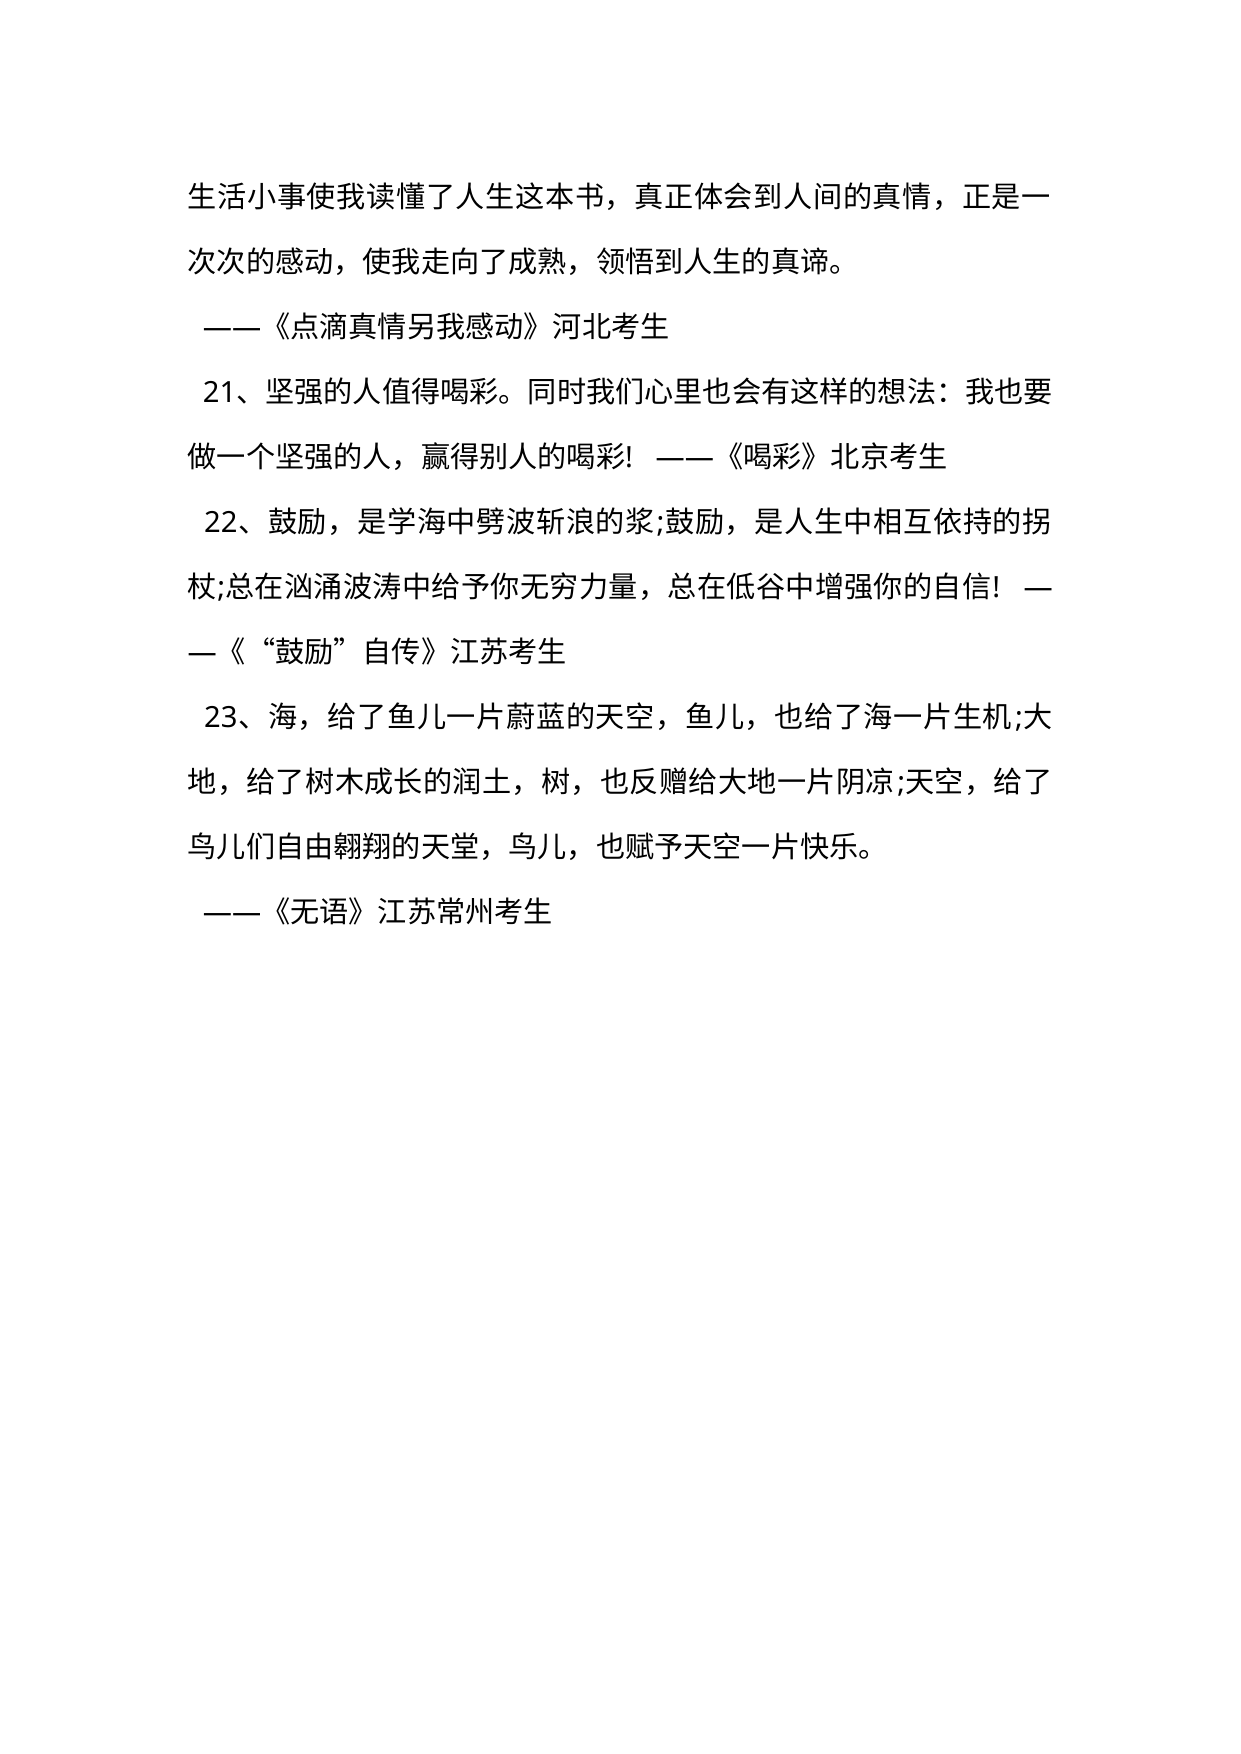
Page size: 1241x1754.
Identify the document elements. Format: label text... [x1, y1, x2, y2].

text 23、海，给了鱼儿一片蔚蓝的天空，鱼儿，也给了海一片生机;大地，给了树木成长的润土，树，也反赠给大地一片阴凉;天空，给了鸟儿们自由翱翔的天堂，鸟儿，也赋予天空一片快乐。 [187, 682, 1053, 877]
text ——《点滴真情另我感动》河北考生 [187, 292, 1053, 357]
text 22、鼓励，是学海中劈波斩浪的浆;鼓励，是人生中相互依持的拐杖;总在汹涌波涛中给予你无穷力量，总在低谷中增强你的自信! ——《“鼓励”自传》江苏考生 [187, 487, 1053, 682]
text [187, 162, 1053, 292]
text ——《无语》江苏常州考生 [187, 877, 1053, 942]
text 21、坚强的人值得喝彩。同时我们心里也会有这样的想法：我也要做一个坚强的人，赢得别人的喝彩! ——《喝彩》北京考生 [187, 357, 1053, 487]
